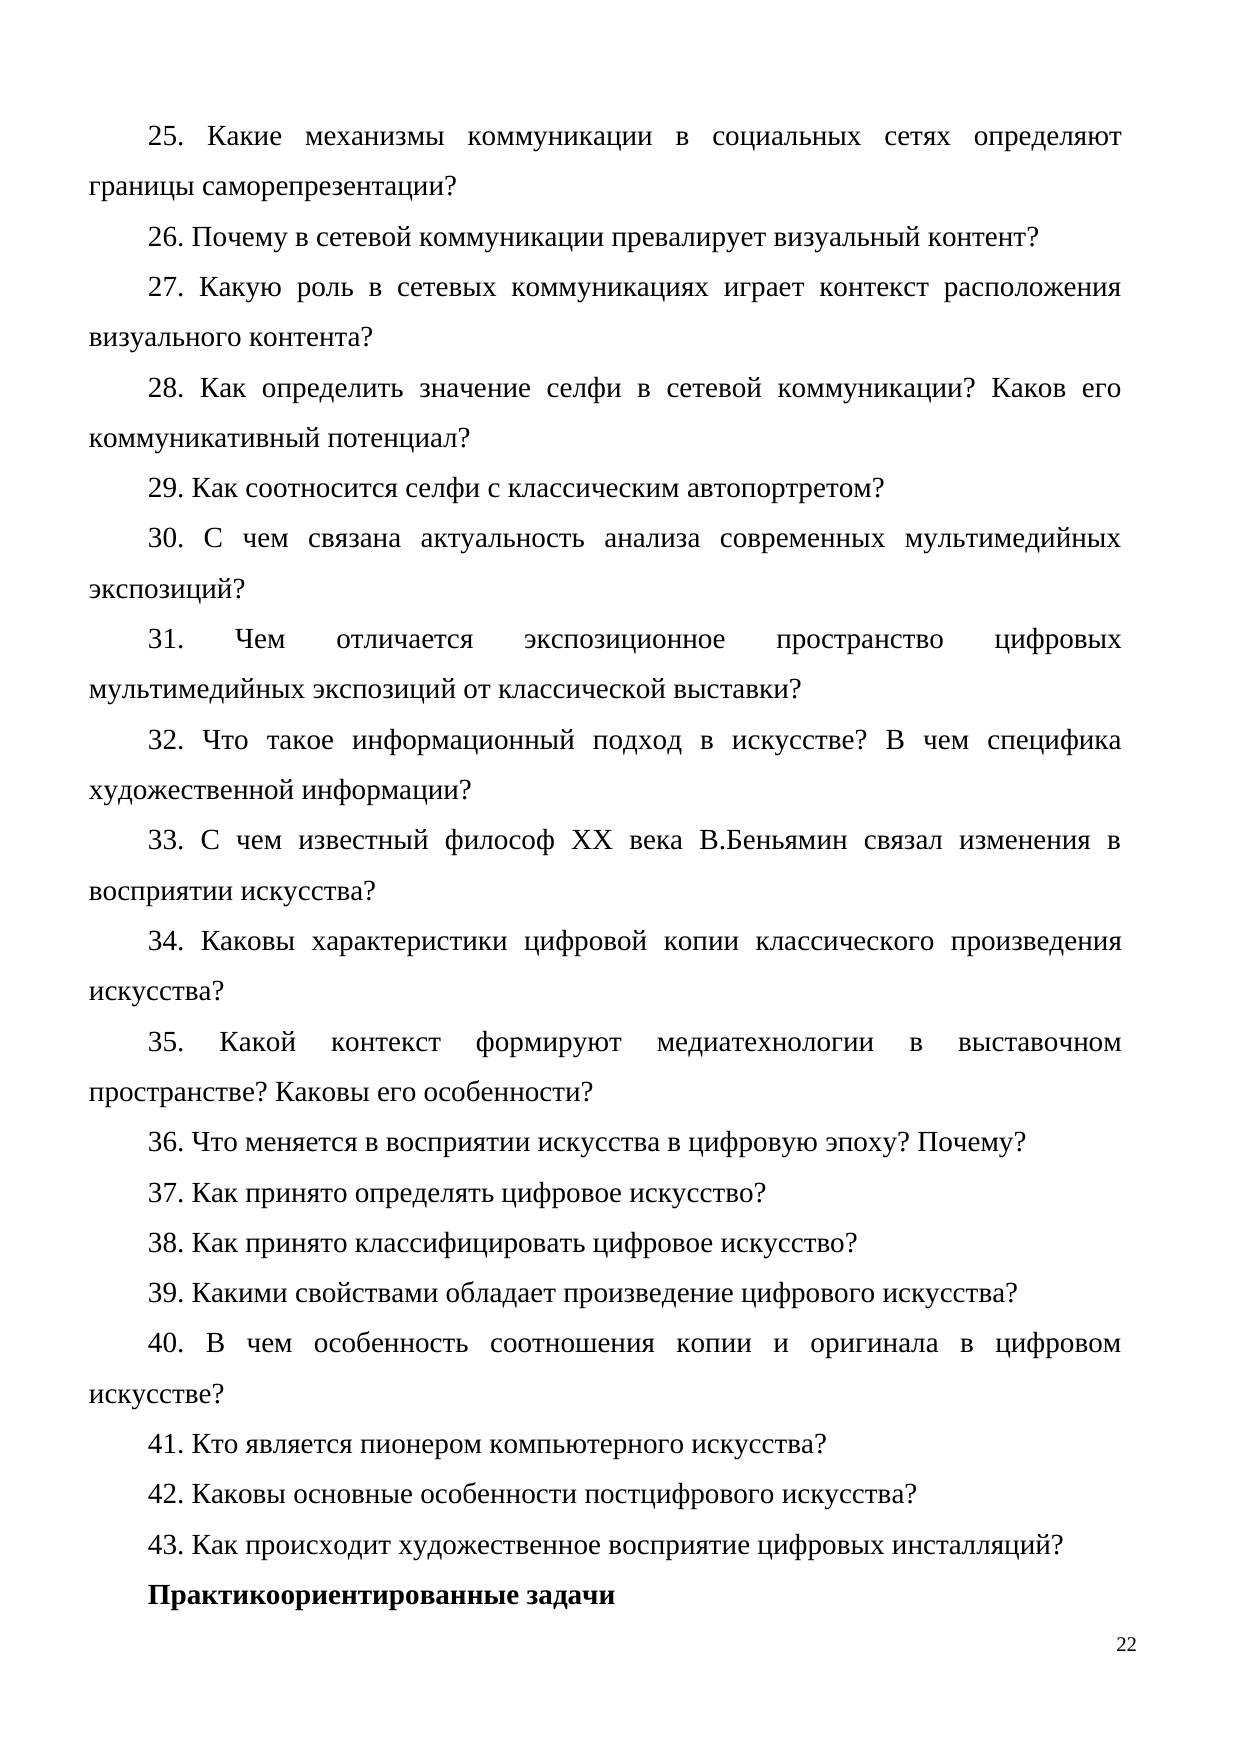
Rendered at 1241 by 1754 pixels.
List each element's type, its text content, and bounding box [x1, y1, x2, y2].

text 28. Как определить значение селфи в сетевой коммуникации? Каков его коммуникативный потенциал? [89, 370, 1122, 453]
text 31. Чем отличается экспозиционное пространство цифровых мультимедийных экспозиций от классической выставки? [89, 621, 1122, 705]
text 42. Каковы основные особенности постцифрового искусства? [89, 1477, 1122, 1510]
text 26. Почему в сетевой коммуникации превалирует визуальный контент? [89, 219, 1122, 252]
text 43. Как происходит художественное восприятие цифровых инсталляций? [89, 1527, 1122, 1560]
text 35. Какой контекст формируют медиатехнологии в выставочном пространстве? Каковы его особенности? [89, 1024, 1122, 1108]
text Практикоориентированные задачи [89, 1577, 1122, 1611]
text 39. Какими свойствами обладает произведение цифрового искусства? [89, 1275, 1122, 1309]
text 40. В чем особенность соотношения копии и оригинала в цифровом искусстве? [89, 1326, 1122, 1409]
text 32. Что такое информационный подход в искусстве? В чем специфика художественной информации? [89, 722, 1122, 806]
text 38. Как принято классифицировать цифровое искусство? [89, 1225, 1122, 1258]
text 37. Как принято определять цифровое искусство? [89, 1175, 1122, 1208]
text 36. Что меняется в восприятии искусства в цифровую эпоху? Почему? [89, 1124, 1122, 1158]
text 29. Как соотносится селфи с классическим автопортретом? [89, 470, 1122, 504]
text 33. С чем известный философ ХХ века В.Беньямин связал изменения в восприятии искусства? [89, 822, 1122, 906]
text 27. Какую роль в сетевых коммуникациях играет контекст расположения визуального контента? [89, 269, 1122, 353]
text 41. Кто является пионером компьютерного искусства? [89, 1426, 1122, 1460]
text 30. С чем связана актуальность анализа современных мультимедийных экспозиций? [89, 521, 1122, 604]
text 34. Каковы характеристики цифровой копии классического произведения искусства? [89, 923, 1122, 1007]
text 25. Какие механизмы коммуникации в социальных сетях определяют границы саморепрезентации? [89, 118, 1122, 202]
